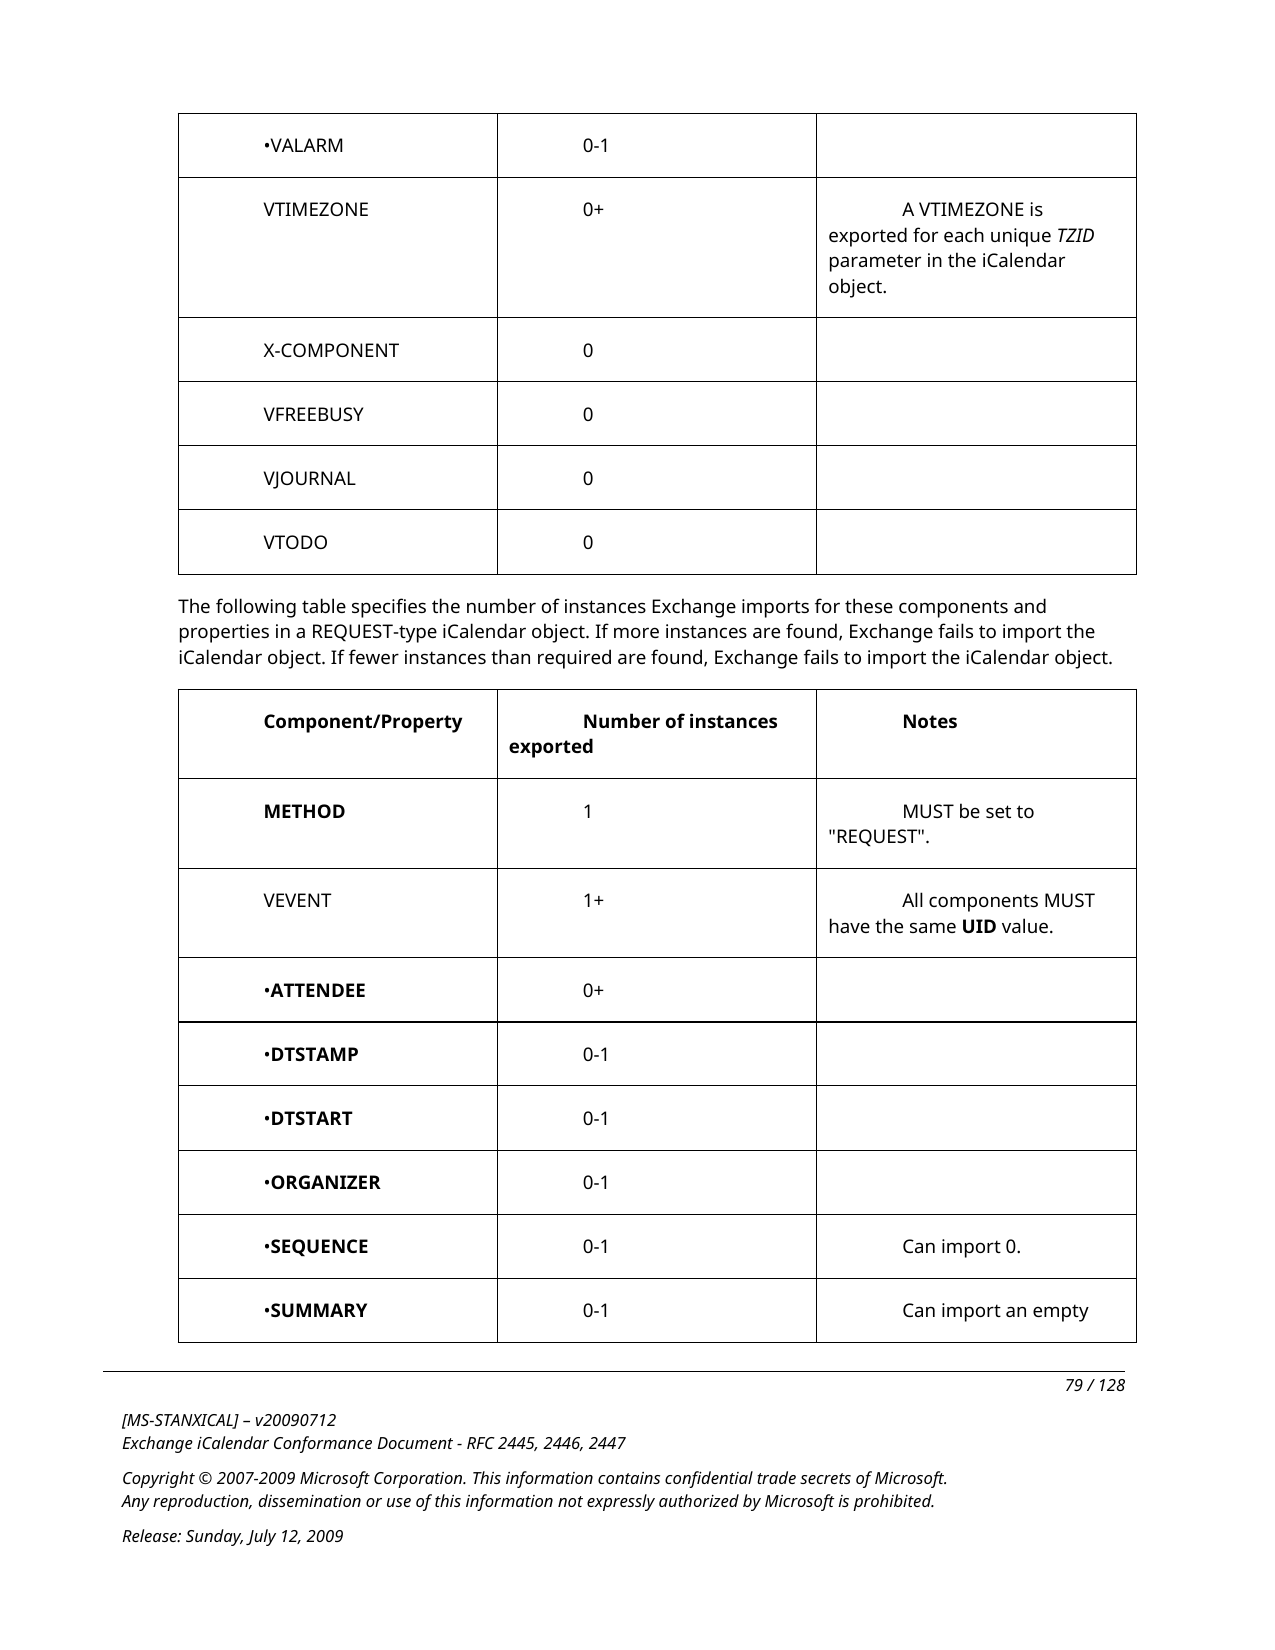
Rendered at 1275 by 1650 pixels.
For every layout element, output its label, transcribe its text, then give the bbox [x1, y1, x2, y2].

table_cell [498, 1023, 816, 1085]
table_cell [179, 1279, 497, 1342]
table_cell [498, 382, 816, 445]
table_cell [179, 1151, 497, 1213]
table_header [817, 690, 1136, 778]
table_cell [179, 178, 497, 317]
list The following table specifies the number of instances Exchange imports for these components and properties in a REQUEST-type iCalendar object. If more instances are found, Exchange fails to import the iCalendar object. If fewer instances than required are found, Exchange fails to import the iCalendar object. [141, 593, 1125, 670]
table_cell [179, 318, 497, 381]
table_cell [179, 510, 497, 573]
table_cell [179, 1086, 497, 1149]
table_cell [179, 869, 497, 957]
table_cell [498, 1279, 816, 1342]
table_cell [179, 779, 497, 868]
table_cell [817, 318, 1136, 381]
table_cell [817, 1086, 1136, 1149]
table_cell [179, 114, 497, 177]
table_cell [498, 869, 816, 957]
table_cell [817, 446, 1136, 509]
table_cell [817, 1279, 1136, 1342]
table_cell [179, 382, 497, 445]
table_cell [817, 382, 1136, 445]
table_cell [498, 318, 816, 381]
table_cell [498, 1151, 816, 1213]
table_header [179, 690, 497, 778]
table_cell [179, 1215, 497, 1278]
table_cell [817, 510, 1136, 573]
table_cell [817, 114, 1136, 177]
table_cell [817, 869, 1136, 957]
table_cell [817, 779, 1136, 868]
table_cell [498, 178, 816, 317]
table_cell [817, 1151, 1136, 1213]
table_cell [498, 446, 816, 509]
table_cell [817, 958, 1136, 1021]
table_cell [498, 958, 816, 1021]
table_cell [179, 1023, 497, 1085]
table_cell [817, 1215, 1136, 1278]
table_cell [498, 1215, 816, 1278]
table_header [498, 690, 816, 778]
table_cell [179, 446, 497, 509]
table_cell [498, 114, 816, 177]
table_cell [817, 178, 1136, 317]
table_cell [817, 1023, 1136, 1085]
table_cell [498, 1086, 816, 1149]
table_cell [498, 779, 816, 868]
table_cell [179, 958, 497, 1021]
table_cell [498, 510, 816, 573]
